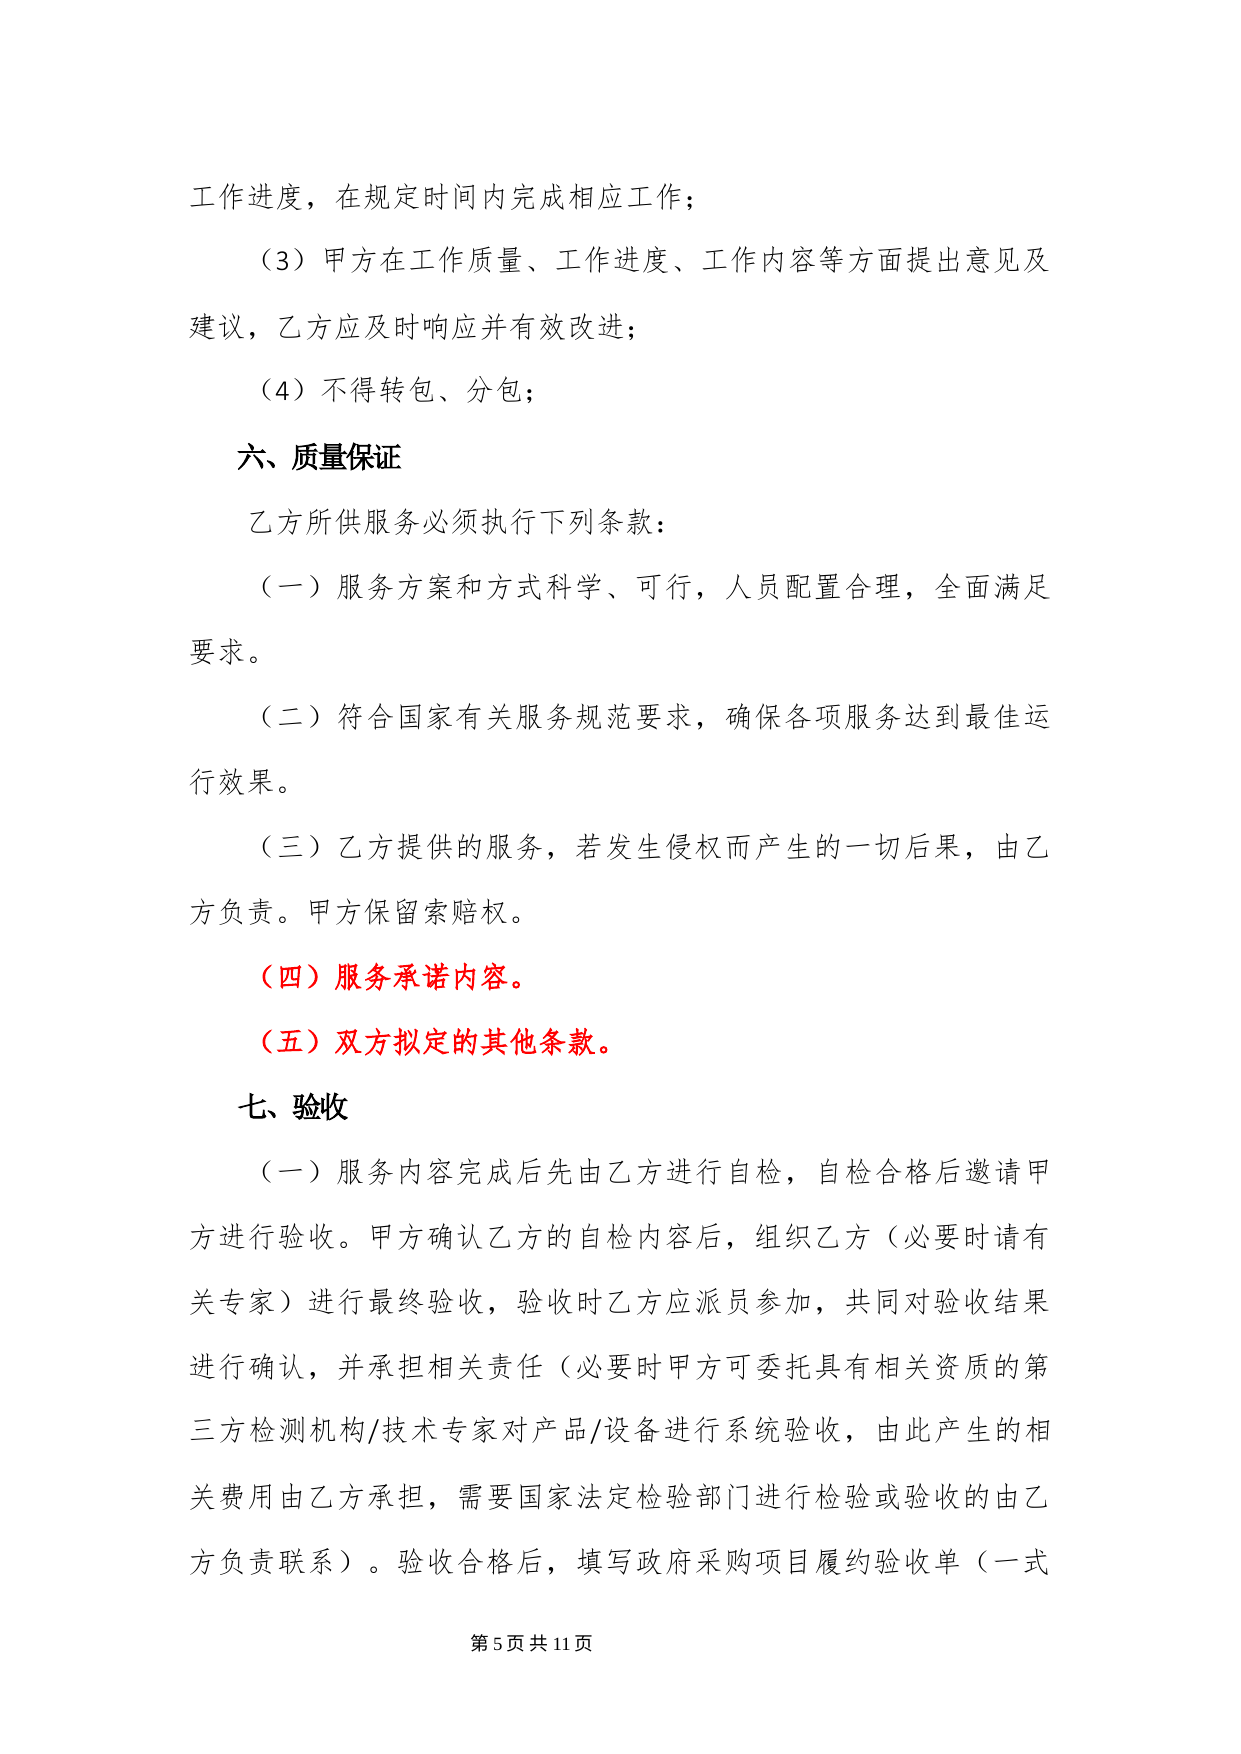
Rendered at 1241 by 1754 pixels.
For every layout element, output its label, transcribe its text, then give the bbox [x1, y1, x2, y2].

text 七、验收 [187, 1072, 1053, 1137]
text （四）服务承诺内容。 [187, 942, 1053, 1007]
text 乙方所供服务必须执行下列条款： [187, 487, 1053, 552]
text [187, 162, 1053, 227]
text （二）符合国家有关服务规范要求，确保各项服务达到最佳运行效果。 [187, 682, 1053, 812]
text 六、质量保证 [187, 422, 1053, 487]
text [187, 1137, 1053, 1592]
text （3）甲方在工作质量、工作进度、工作内容等方面提出意见及建议，乙方应及时响应并有效改进； [187, 227, 1053, 357]
text （4）不得转包、分包； [187, 357, 1053, 422]
text （一）服务方案和方式科学、可行，人员配置合理，全面满足要求。 [187, 552, 1053, 682]
text （五）双方拟定的其他条款。 [187, 1007, 1053, 1072]
text （三）乙方提供的服务，若发生侵权而产生的一切后果，由乙方负责。甲方保留索赔权。 [187, 812, 1053, 942]
